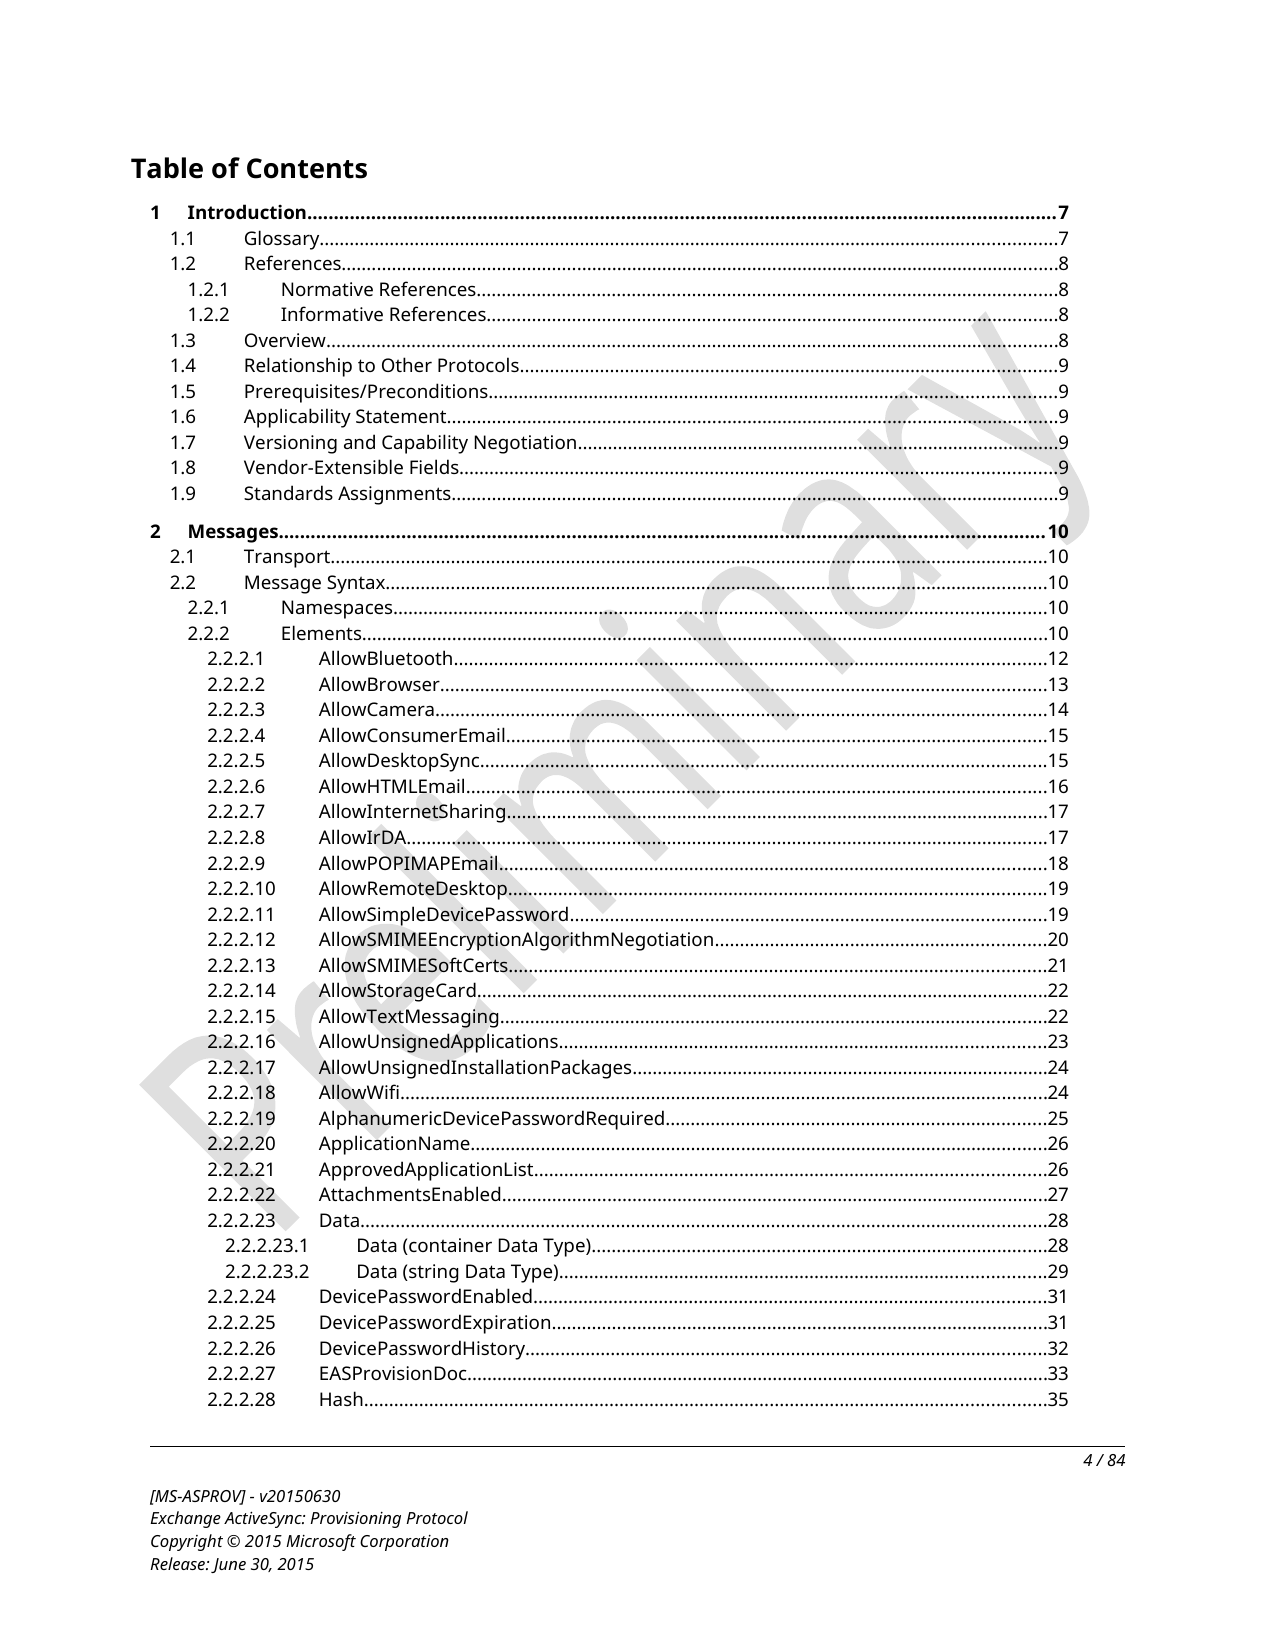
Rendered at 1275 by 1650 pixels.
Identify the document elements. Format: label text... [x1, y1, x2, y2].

text 2.2.2.9 AllowPOPIMAPEmail 18 [207, 850, 1078, 875]
text 1.9 Standards Assignments 9 [169, 480, 1078, 506]
text 2.2.2.12 AllowSMIMEEncryptionAlgorithmNegotiation 20 [207, 926, 1078, 952]
text 2.2.2.15 AllowTextMessaging 22 [207, 1003, 1078, 1028]
text 1.8 Vendor-Extensible Fields 9 [169, 454, 1078, 480]
text 2.2.2.13 AllowSMIMESoftCerts 21 [207, 952, 1078, 977]
text 2.2.2.21 ApprovedApplicationList 26 [207, 1156, 1078, 1182]
text 2.2.2.23 Data 28 [207, 1207, 1078, 1233]
text 2.2.2.26 DevicePasswordHistory 32 [207, 1335, 1078, 1360]
text 2.2.2.20 ApplicationName 26 [207, 1131, 1078, 1156]
text 2.2.2.7 AllowInternetSharing 17 [207, 799, 1078, 824]
text 2.2.1 Namespaces 10 [187, 595, 1078, 620]
text 2.2.2.6 AllowHTMLEmail 16 [207, 773, 1078, 799]
text 2.2.2.23.2 Data (string Data Type) 29 [225, 1258, 1078, 1284]
text 1.5 Prerequisites/Preconditions 9 [169, 378, 1078, 403]
text 2.2.2.10 AllowRemoteDesktop 19 [207, 875, 1078, 901]
text 2.2.2.16 AllowUnsignedApplications 23 [207, 1028, 1078, 1054]
text 2.2.2 Elements 10 [187, 620, 1078, 646]
text 2.2.2.17 AllowUnsignedInstallationPackages 24 [207, 1054, 1078, 1079]
text 1.4 Relationship to Other Protocols 9 [169, 352, 1078, 378]
text 2.2.2.4 AllowConsumerEmail 15 [207, 722, 1078, 748]
text 2.2.2.3 AllowCamera 14 [207, 697, 1078, 722]
text 2.2.2.2 AllowBrowser 13 [207, 671, 1078, 697]
text 2.1 Transport 10 [169, 544, 1078, 569]
text 2.2.2.1 AllowBluetooth 12 [207, 646, 1078, 671]
text 2 Messages 10 [150, 518, 1078, 544]
text 2.2.2.25 DevicePasswordExpiration 31 [207, 1309, 1078, 1335]
text 2.2 Message Syntax 10 [169, 569, 1078, 595]
text 2.2.2.5 AllowDesktopSync 15 [207, 748, 1078, 773]
text 1.6 Applicability Statement 9 [169, 403, 1078, 429]
text 2.2.2.18 AllowWifi 24 [207, 1079, 1078, 1105]
text 2.2.2.14 AllowStorageCard 22 [207, 977, 1078, 1003]
text 2.2.2.23.1 Data (container Data Type) 28 [225, 1233, 1078, 1258]
text 2.2.2.28 Hash 35 [207, 1386, 1078, 1411]
subtitle Table of Contents [131, 150, 1125, 187]
text 1.2.1 Normative References 8 [187, 276, 1078, 301]
text 2.2.2.24 DevicePasswordEnabled 31 [207, 1284, 1078, 1309]
text 2.2.2.27 EASProvisionDoc 33 [207, 1360, 1078, 1386]
text 1.3 Overview 8 [169, 327, 1078, 352]
text 1.7 Versioning and Capability Negotiation 9 [169, 429, 1078, 454]
text 2.2.2.8 AllowIrDA 17 [207, 824, 1078, 850]
text 1.2.2 Informative References 8 [187, 301, 1078, 327]
text 2.2.2.19 AlphanumericDevicePasswordRequired 25 [207, 1105, 1078, 1131]
text 2.2.2.22 AttachmentsEnabled 27 [207, 1182, 1078, 1207]
text 1.2 References 8 [169, 250, 1078, 276]
text 1.1 Glossary 7 [169, 225, 1078, 250]
text 1 Introduction 7 [150, 199, 1078, 225]
text 2.2.2.11 AllowSimpleDevicePassword 19 [207, 901, 1078, 926]
